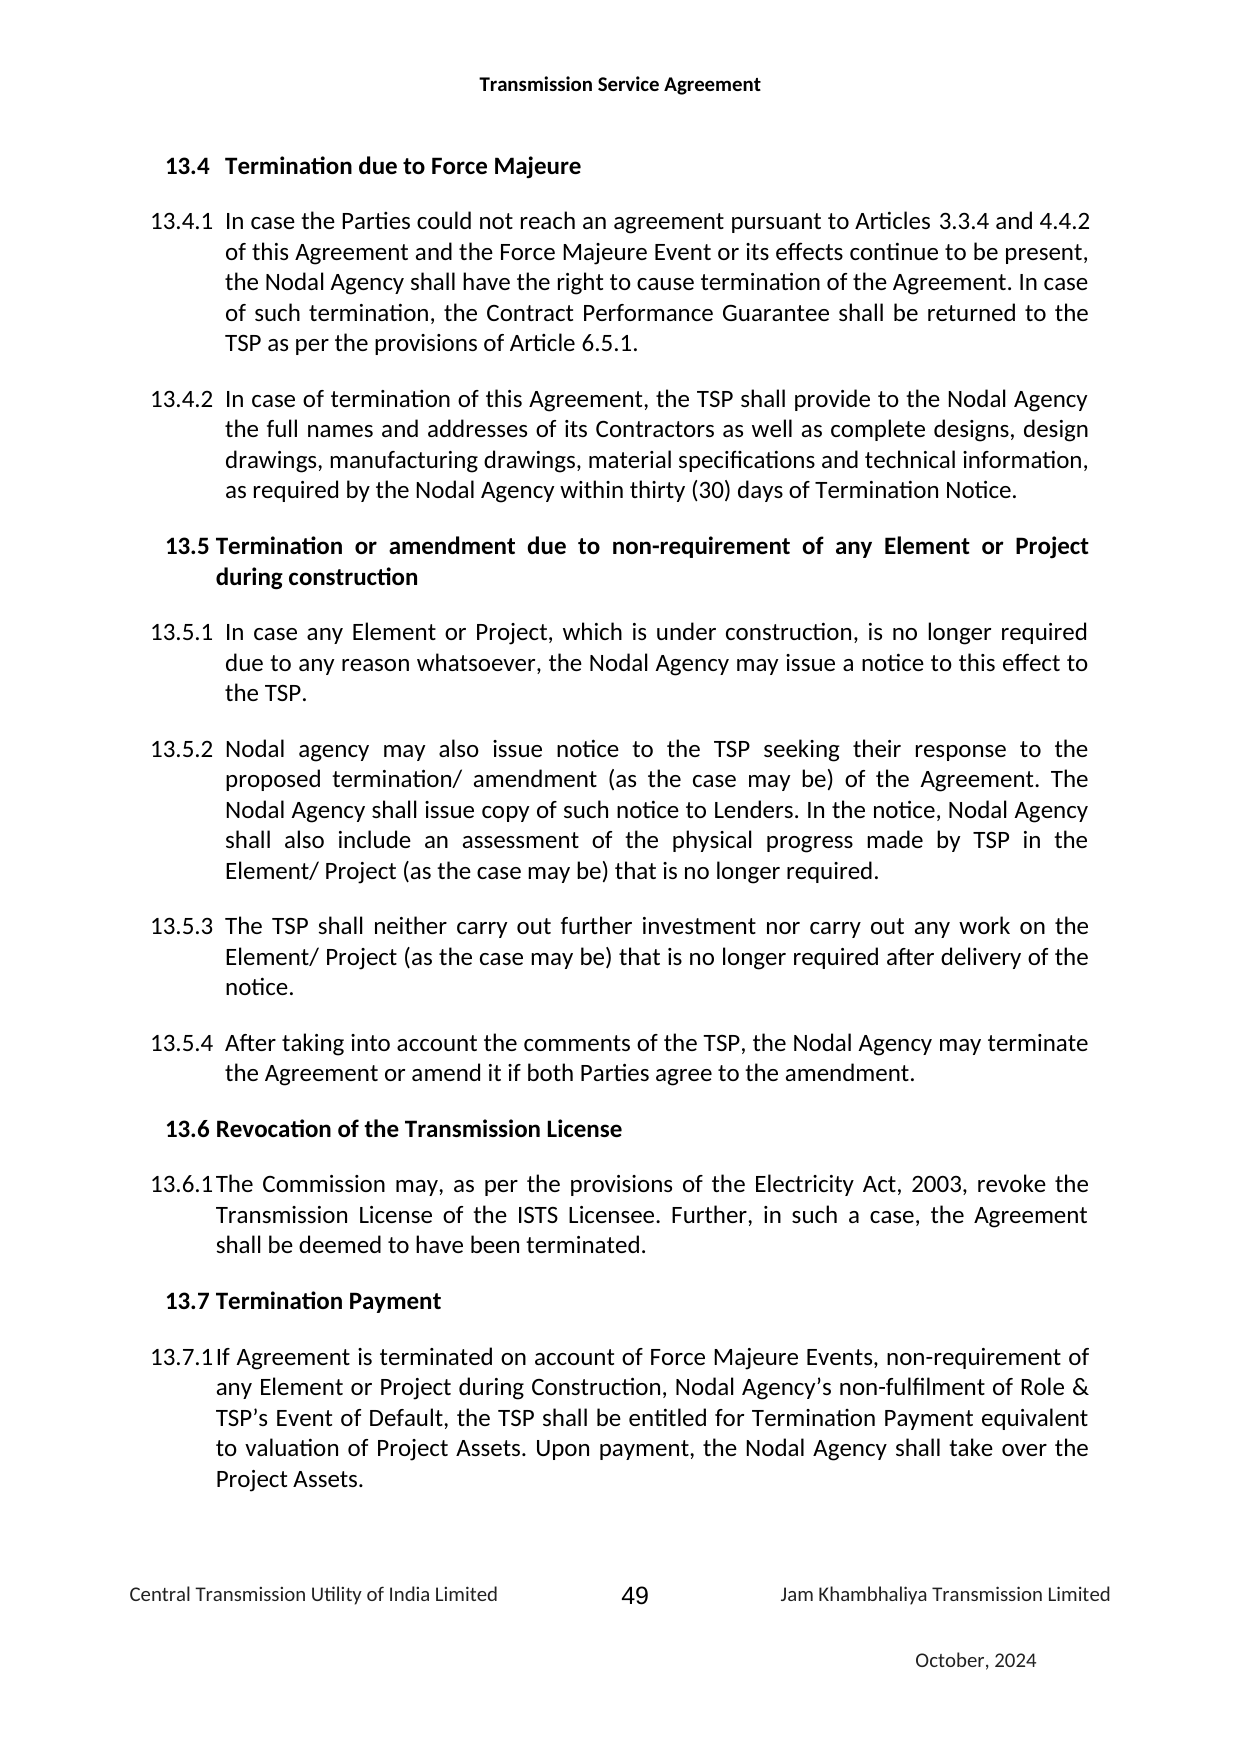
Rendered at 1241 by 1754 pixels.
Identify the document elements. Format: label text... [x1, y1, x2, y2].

subtitle In case the Parties could not reach an agreement pursuant to Articles 3.3.4 and 4.4.2 of this Agreement and the Force Majeure Event or its effects continue to be present, the Nodal Agency shall have the right to cause termination of the Agreement. In case of such termination, the Contract Performance Guarantee shall be returned to the TSP as per the provisions of Article 6.5.1. [150, 206, 1090, 358]
subtitle The TSP shall neither carry out further investment nor carry out any work on the Element/ Project (as the case may be) that is no longer required after delivery of the notice. [150, 910, 1090, 1002]
subtitle Revocation of the Transmission License [165, 1113, 1090, 1143]
subtitle In case any Element or Project, which is under construction, is no longer required due to any reason whatsoever, the Nodal Agency may issue a notice to this effect to the TSP. [150, 616, 1090, 708]
subtitle Nodal agency may also issue notice to the TSP seeking their response to the proposed termination/ amendment (as the case may be) of the Agreement. The Nodal Agency shall issue copy of such notice to Lenders. In the notice, Nodal Agency shall also include an assessment of the physical progress made by TSP in the Element/ Project (as the case may be) that is no longer required. [150, 733, 1090, 885]
subtitle The Commission may, as per the provisions of the Electricity Act, 2003, revoke the Transmission License of the ISTS Licensee. Further, in such a case, the Agreement shall be deemed to have been terminated. [150, 1168, 1090, 1260]
subtitle After taking into account the comments of the TSP, the Nodal Agency may terminate the Agreement or amend it if both Parties agree to the amendment. [150, 1027, 1090, 1088]
subtitle If Agreement is terminated on account of Force Majeure Events, non-requirement of any Element or Project during Construction, Nodal Agency’s non-fulfilment of Role & TSP’s Event of Default, the TSP shall be entitled for Termination Payment equivalent to valuation of Project Assets. Upon payment, the Nodal Agency shall take over the Project Assets. [150, 1341, 1090, 1493]
subtitle Termination or amendment due to non-requirement of any Element or Project during construction [165, 530, 1090, 591]
subtitle Termination due to Force Majeure [165, 150, 1090, 181]
subtitle In case of termination of this Agreement, the TSP shall provide to the Nodal Agency the full names and addresses of its Contractors as well as complete designs, design drawings, manufacturing drawings, material specifications and technical information, as required by the Nodal Agency within thirty (30) days of Termination Notice. [150, 383, 1090, 505]
subtitle Termination Payment [165, 1285, 1090, 1316]
